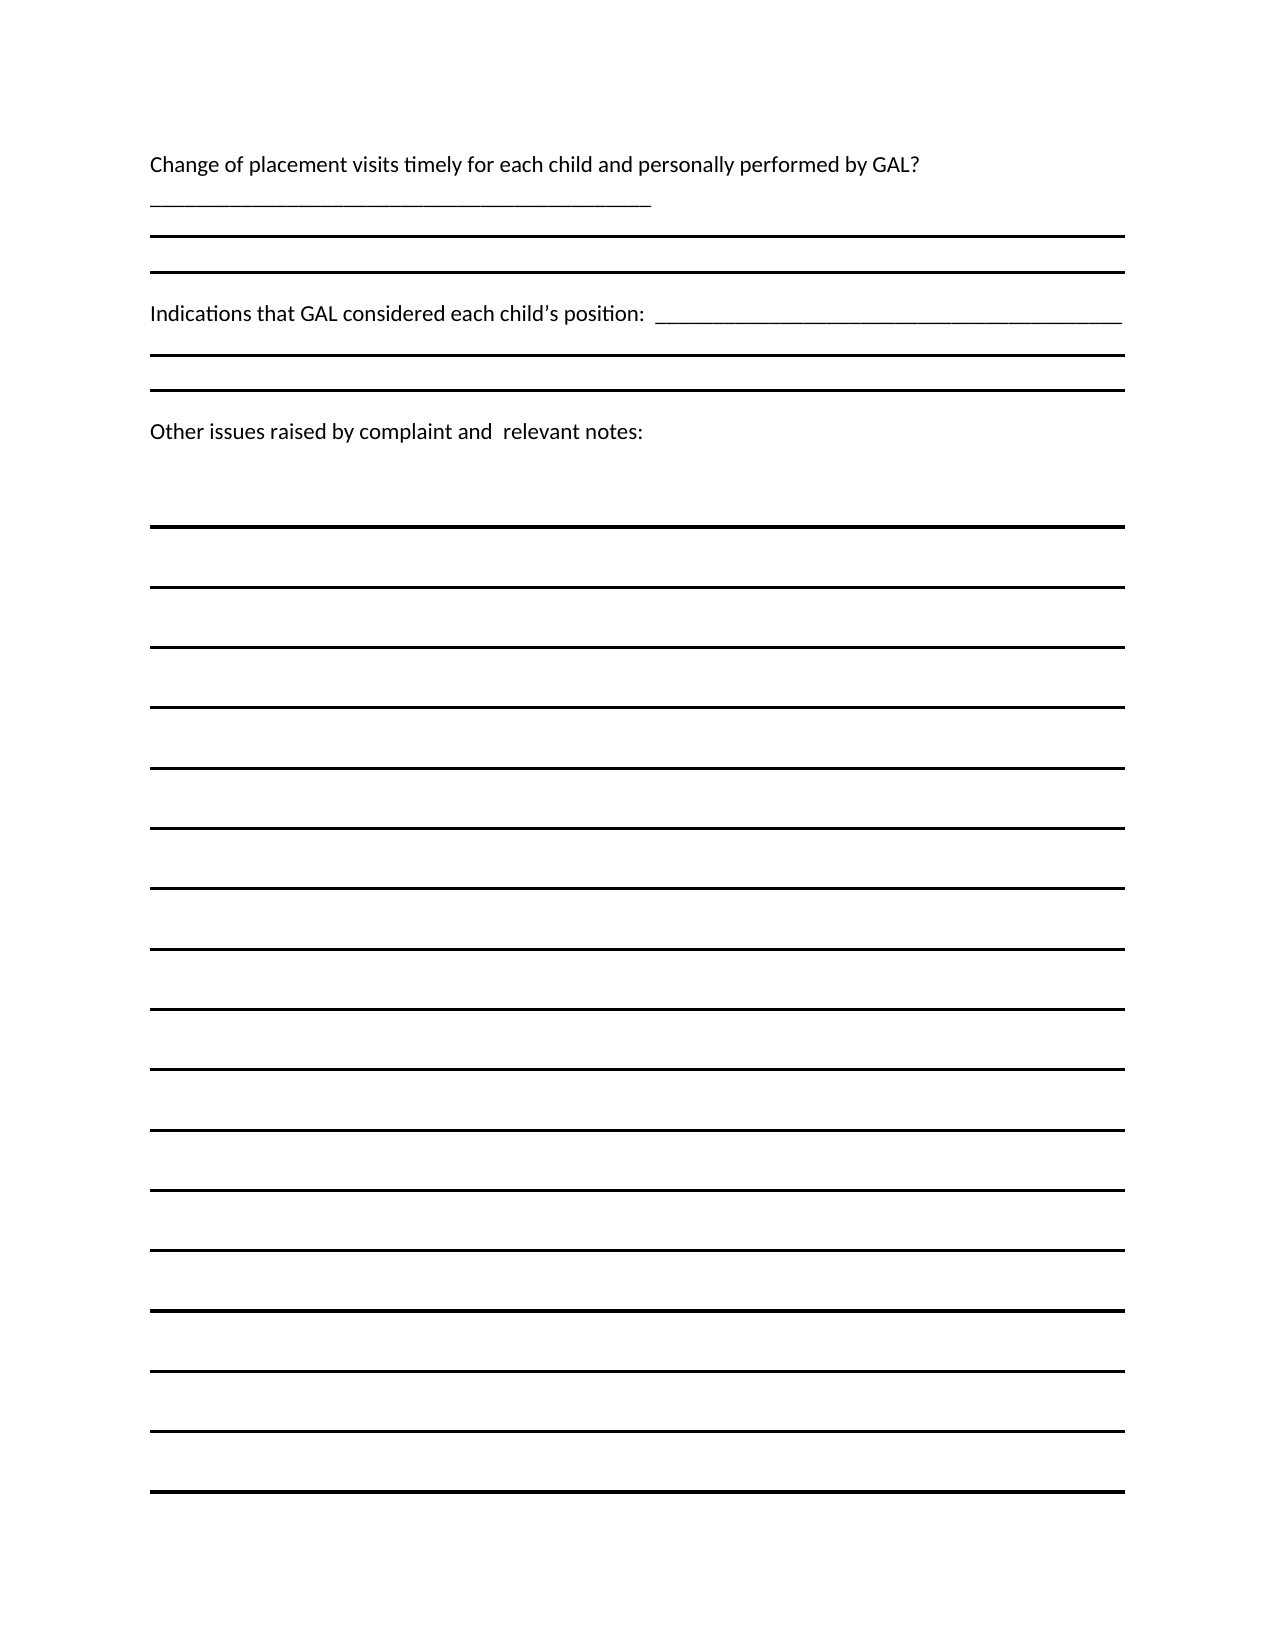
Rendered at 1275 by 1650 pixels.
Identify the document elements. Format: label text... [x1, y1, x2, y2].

text Indications that GAL considered each child’s position: _________________________________________ [150, 299, 1125, 329]
text Other issues raised by complaint and relevant notes: [150, 417, 1125, 445]
text Change of placement visits timely for each child and personally performed by GAL? ____________________________________________ [150, 150, 1125, 210]
